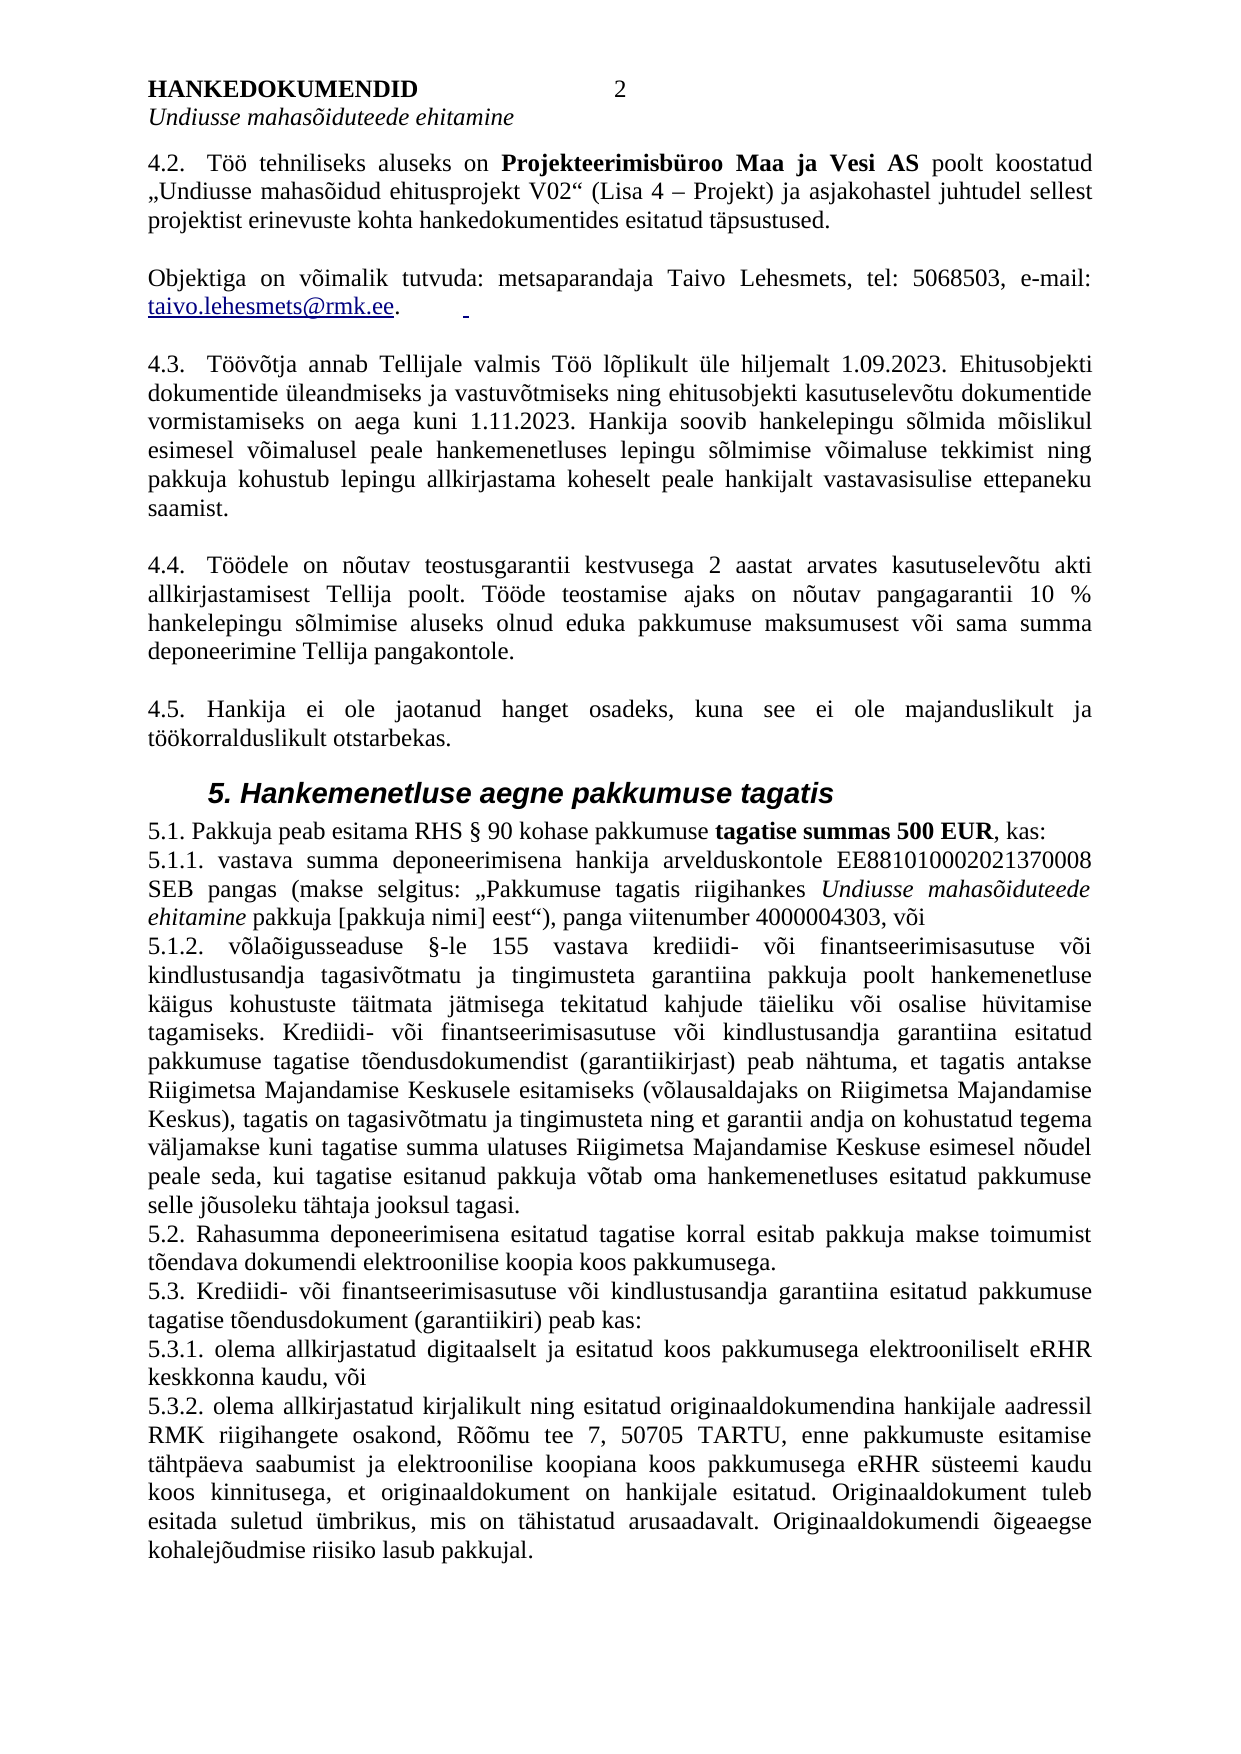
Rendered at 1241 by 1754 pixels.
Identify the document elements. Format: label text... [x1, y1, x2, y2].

text 4.3. Töövõtja annab Tellijale valmis Töö lõplikult üle hiljemalt 1.09.2023. Ehitusobjekti dokumentide üleandmiseks ja vastuvõtmiseks ning ehitusobjekti kasutuselevõtu dokumentide vormistamiseks on aega kuni 1.11.2023. Hankija soovib hankelepingu sõlmida mõislikul esimesel võimalusel peale hankemenetluses lepingu sõlmimise võimaluse tekkimist ning pakkuja kohustub lepingu allkirjastama koheselt peale hankijalt vastavasisulise ettepaneku saamist. [148, 349, 1093, 521]
text 4.4. Töödele on nõutav teostusgarantii kestvusega 2 aastat arvates kasutuselevõtu akti allkirjastamisest Tellija poolt. Tööde teostamise ajaks on nõutav pangagarantii 10 % hankelepingu sõlmimise aluseks olnud eduka pakkumuse maksumusest või sama summa deponeerimine Tellija pangakontole. [148, 550, 1093, 665]
text 5.2. Rahasumma deponeerimisena esitatud tagatise korral esitab pakkuja makse toimumist tõendava dokumendi elektroonilise koopia koos pakkumusega. [148, 1219, 1093, 1276]
text 5.3.1. olema allkirjastatud digitaalselt ja esitatud koos pakkumusega elektrooniliselt eRHR keskkonna kaudu, või [148, 1334, 1093, 1391]
text 5.1.2. võlaõigusseaduse §-le 155 vastava krediidi- või finantseerimisasutuse või kindlustusandja tagasivõtmatu ja tingimusteta garantiina pakkuja poolt hankemenetluse käigus kohustuste täitmata jätmisega tekitatud kahjude täieliku või osalise hüvitamise tagamiseks. Krediidi- või finantseerimisasutuse või kindlustusandja garantiina esitatud pakkumuse tagatise tõendusdokumendist (garantiikirjast) peab nähtuma, et tagatis antakse Riigimetsa Majandamise Keskusele esitamiseks (võlausaldajaks on Riigimetsa Majandamise Keskus), tagatis on tagasivõtmatu ja tingimusteta ning et garantii andja on kohustatud tegema väljamakse kuni tagatise summa ulatuses Riigimetsa Majandamise Keskuse esimesel nõudel peale seda, kui tagatise esitanud pakkuja võtab oma hankemenetluses esitatud pakkumuse selle jõusoleku tähtaja jooksul tagasi. [148, 931, 1093, 1219]
text 4.5. Hankija ei ole jaotanud hanget osadeks, kuna see ei ole majanduslikult ja töökorralduslikult otstarbekas. [148, 694, 1093, 751]
text 4.2. Töö tehniliseks aluseks on Projekteerimisbüroo Maa ja Vesi AS poolt koostatud „Undiusse mahasõidud ehitusprojekt V02“ (Lisa 4 – Projekt) ja asjakohastel juhtudel sellest projektist erinevuste kohta hankedokumentides esitatud täpsustused. [148, 148, 1093, 234]
subtitle 5. Hankemenetluse aegne pakkumuse tagatis [148, 776, 1093, 810]
text Objektiga on võimalik tutvuda: metsaparandaja Taivo Lehesmets, tel: 5068503, e-mail: taivo.lehesmets@rmk.ee. [148, 263, 1093, 320]
text 5.3.2. olema allkirjastatud kirjalikult ning esitatud originaaldokumendina hankijale aadressil RMK riigihangete osakond, Rõõmu tee 7, 50705 TARTU, enne pakkumuste esitamise tähtpäeva saabumist ja elektroonilise koopiana koos pakkumusega eRHR süsteemi kaudu koos kinnitusega, et originaaldokument on hankijale esitatud. Originaaldokument tuleb esitada suletud ümbrikus, mis on tähistatud arusaadavalt. Originaaldokumendi õigeaegse kohalejõudmise riisiko lasub pakkujal. [148, 1391, 1093, 1564]
text 5.3. Krediidi- või finantseerimisasutuse või kindlustusandja garantiina esitatud pakkumuse tagatise tõendusdokument (garantiikiri) peab kas: [148, 1276, 1093, 1334]
text 5.1.1. vastava summa deponeerimisena hankija arvelduskontole EE881010002021370008 SEB pangas (makse selgitus: „Pakkumuse tagatis riigihankes Undiusse mahasõiduteede ehitamine pakkuja [pakkuja nimi] eest“), panga viitenumber 4000004303, või [148, 845, 1093, 931]
text 5.1. Pakkuja peab esitama RHS § 90 kohase pakkumuse tagatise summas 500 EUR, kas: [148, 816, 1093, 845]
